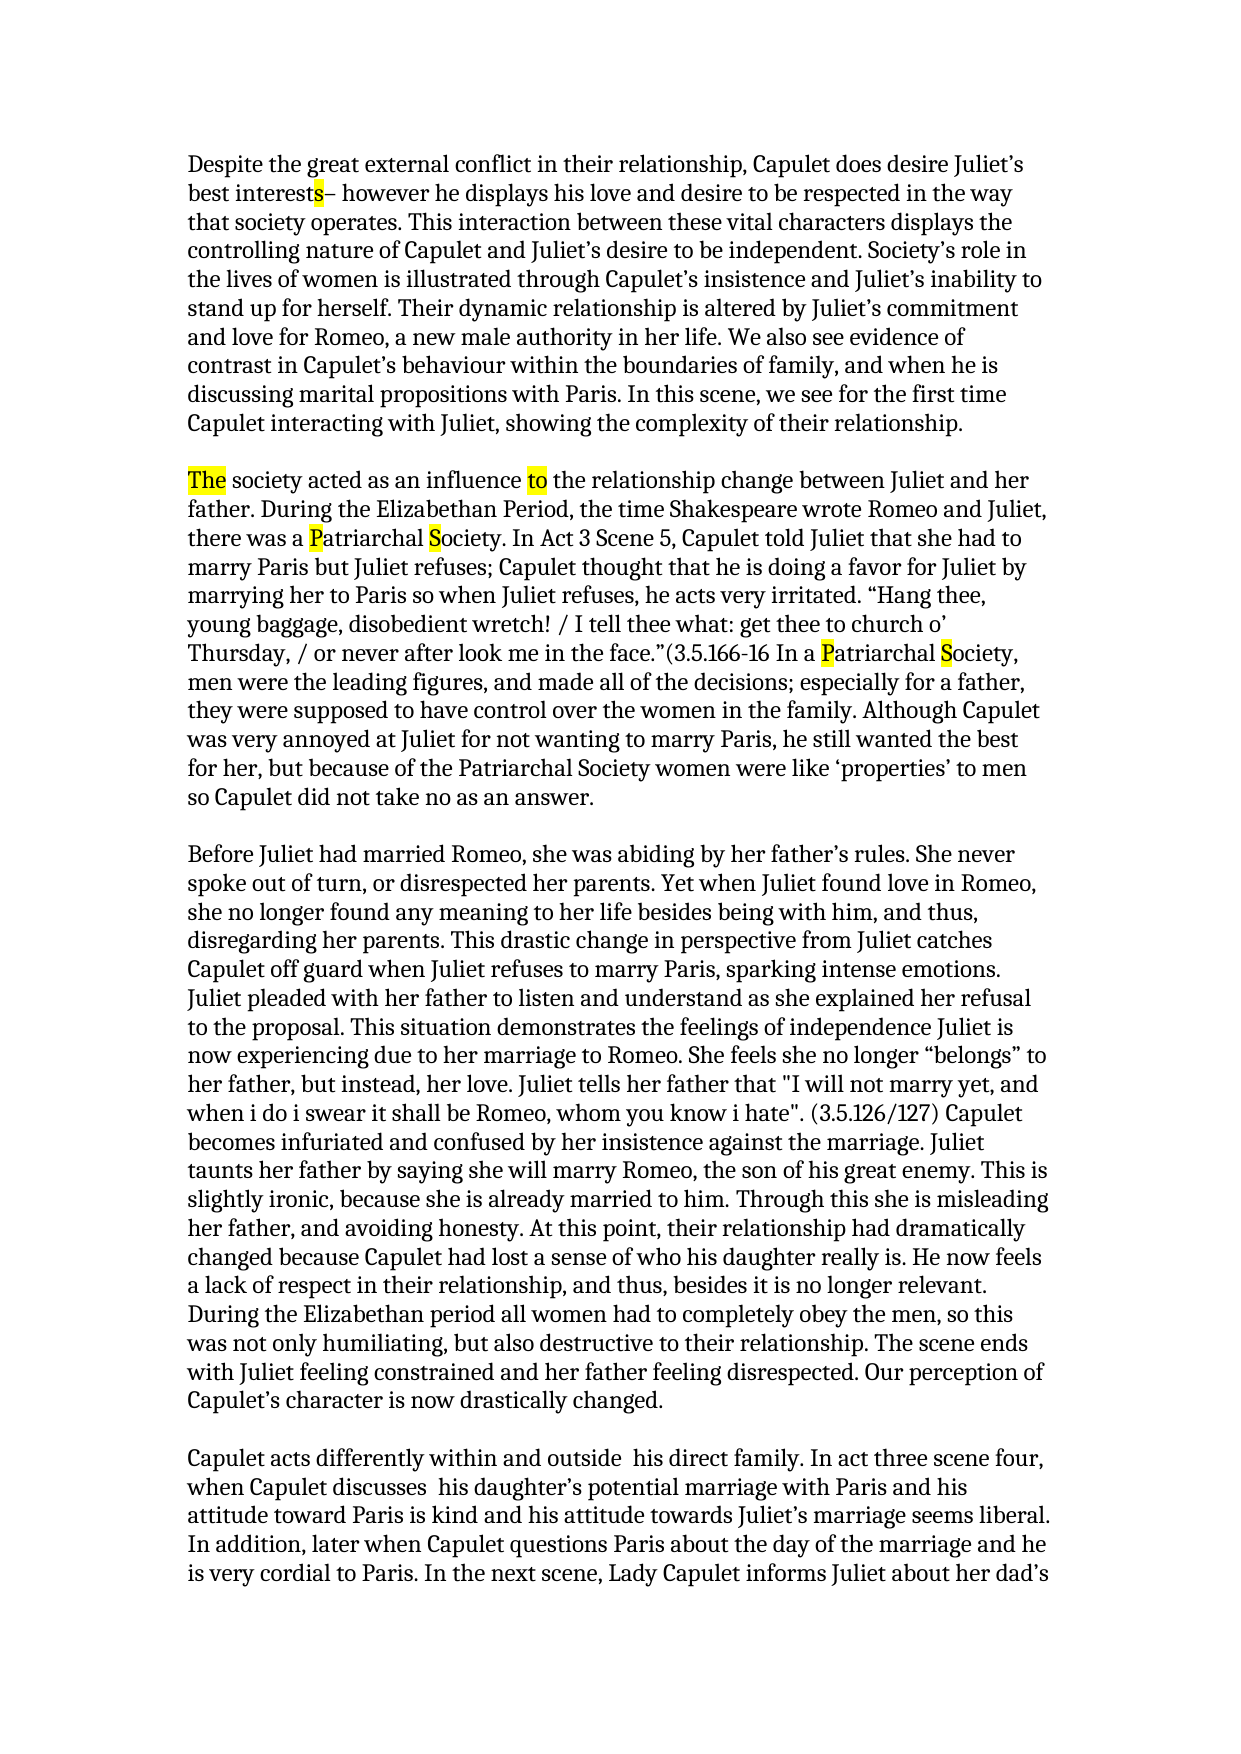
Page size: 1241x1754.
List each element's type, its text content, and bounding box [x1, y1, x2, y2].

text Before Juliet had married Romeo, she was abiding by her father’s rules. She never spoke out of turn, or disrespected her parents. Yet when Juliet found love in Romeo, she no longer found any meaning to her life besides being with him, and thus, disregarding her parents. This drastic change in perspective from Juliet catches Capulet off guard when Juliet refuses to marry Paris, sparking intense emotions. Juliet pleaded with her father to listen and understand as she explained her refusal to the proposal. This situation demonstrates the feelings of independence Juliet is now experiencing due to her marriage to Romeo. She feels she no longer “belongs” to her father, but instead, her love. Juliet tells her father that "I will not marry yet, and when i do i swear it shall be Romeo, whom you know i hate". (3.5.126/127) Capulet becomes infuriated and confused by her insistence against the marriage. Juliet taunts her father by saying she will marry Romeo, the son of his great enemy. This is slightly ironic, because she is already married to him. Through this she is misleading her father, and avoiding honesty. At this point, their relationship had dramatically changed because Capulet had lost a sense of who his daughter really is. He now feels a lack of respect in their relationship, and thus, besides it is no longer relevant. During the Elizabethan period all women had to completely obey the men, so this was not only humiliating, but also destructive to their relationship. The scene ends with Juliet feeling constrained and her father feeling disrespected. Our perception of Capulet’s character is now drastically changed. [187, 840, 1053, 1415]
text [187, 1444, 1053, 1587]
text Despite the great external conflict in their relationship, Capulet does desire Juliet’s best interests– however he displays his love and desire to be respected in the way that society operates. This interaction between these vital characters displays the controlling nature of Capulet and Juliet’s desire to be independent. Society’s role in the lives of women is illustrated through Capulet’s insistence and Juliet’s inability to stand up for herself. Their dynamic relationship is altered by Juliet’s commitment and love for Romeo, a new male authority in her life. We also see evidence of contrast in Capulet’s behaviour within the boundaries of family, and when he is discussing marital propositions with Paris. In this scene, we see for the first time Capulet interacting with Juliet, showing the complexity of their relationship. [187, 150, 1053, 437]
text The society acted as an influence to the relationship change between Juliet and her father. During the Elizabethan Period, the time Shakespeare wrote Romeo and Juliet, there was a Patriarchal Society. In Act 3 Scene 5, Capulet told Juliet that she had to marry Paris but Juliet refuses; Capulet thought that he is doing a favor for Juliet by marrying her to Paris so when Juliet refuses, he acts very irritated. “Hang thee, young baggage, disobedient wretch! / I tell thee what: get thee to church o’ Thursday, / or never after look me in the face.”(3.5.166-16 In a Patriarchal Society, men were the leading figures, and made all of the decisions; especially for a father, they were supposed to have control over the women in the family. Although Capulet was very annoyed at Juliet for not wanting to marry Paris, he still wanted the best for her, but because of the Patriarchal Society women were like ‘properties’ to men so Capulet did not take no as an answer. [187, 466, 1053, 811]
